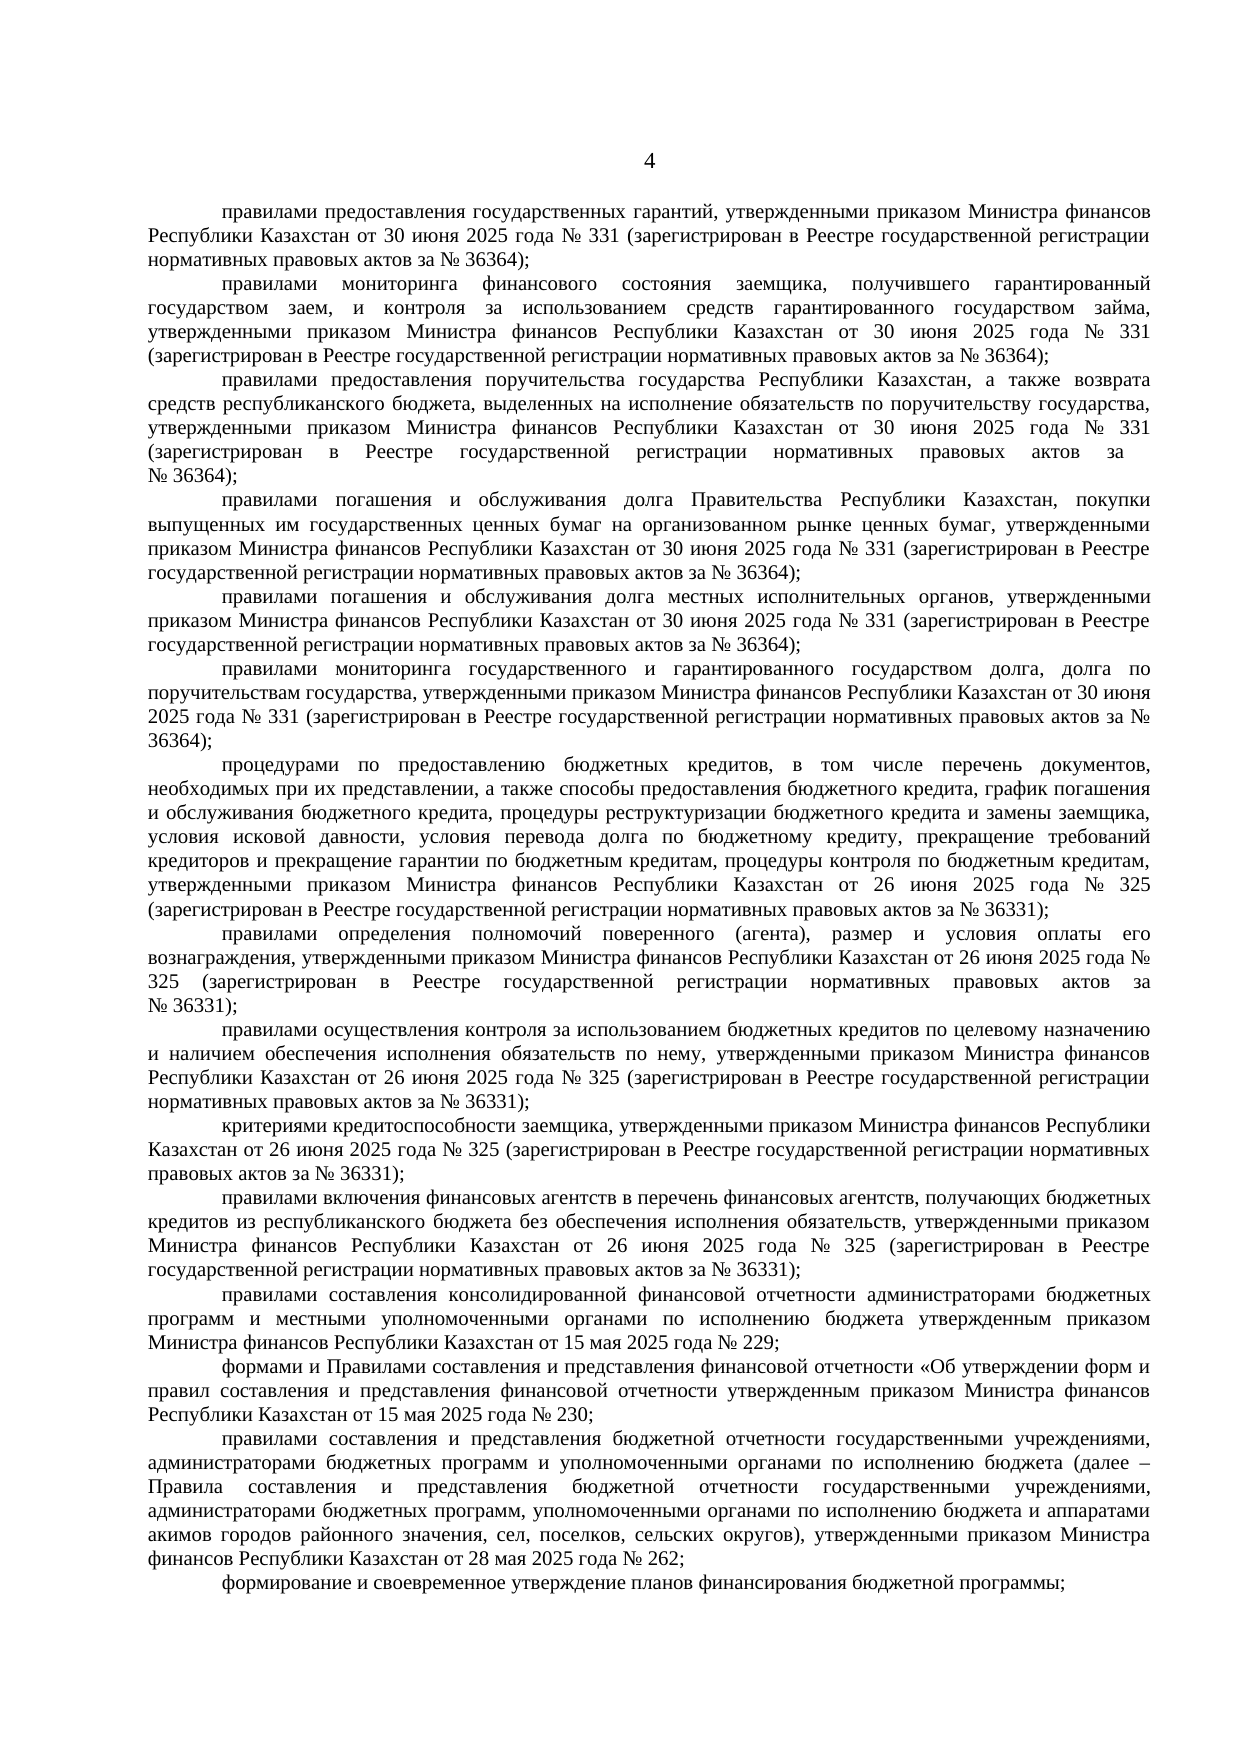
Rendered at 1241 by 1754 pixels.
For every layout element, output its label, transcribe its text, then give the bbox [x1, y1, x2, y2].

text правилами погашения и обслуживания долга Правительства Республики Казахстан, покупки выпущенных им государственных ценных бумаг на организованном рынке ценных бумаг, утвержденными приказом Министра финансов Республики Казахстан от 30 июня 2025 года № 331 (зарегистрирован в Реестре государственной регистрации нормативных правовых актов за № 36364); [148, 487, 1152, 584]
text правилами мониторинга государственного и гарантированного государством долга, долга по поручительствам государства, утвержденными приказом Министра финансов Республики Казахстан от 30 июня 2025 года № 331 (зарегистрирован в Реестре государственной регистрации нормативных правовых актов за № 36364); [148, 656, 1152, 752]
text формами и Правилами составления и представления финансовой отчетности «Об утверждении форм и правил составления и представления финансовой отчетности утвержденным приказом Министра финансов Республики Казахстан от 15 мая 2025 года № 230; [148, 1354, 1152, 1426]
text правилами осуществления контроля за использованием бюджетных кредитов по целевому назначению и наличием обеспечения исполнения обязательств по нему, утвержденными приказом Министра финансов Республики Казахстан от 26 июня 2025 года № 325 (зарегистрирован в Реестре государственной регистрации нормативных правовых актов за № 36331); [148, 1017, 1152, 1113]
text формирование и своевременное утверждение планов финансирования бюджетной программы; [148, 1570, 1152, 1594]
text правилами предоставления поручительства государства Республики Казахстан, а также возврата средств республиканского бюджета, выделенных на исполнение обязательств по поручительству государства, утвержденными приказом Министра финансов Республики Казахстан от 30 июня 2025 года № 331 (зарегистрирован в Реестре государственной регистрации нормативных правовых актов за № 36364); [148, 367, 1152, 487]
text правилами определения полномочий поверенного (агента), размер и условия оплаты его вознаграждения, утвержденными приказом Министра финансов Республики Казахстан от 26 июня 2025 года № 325 (зарегистрирован в Реестре государственной регистрации нормативных правовых актов за № 36331); [148, 921, 1152, 1017]
text правилами предоставления государственных гарантий, утвержденными приказом Министра финансов Республики Казахстан от 30 июня 2025 года № 331 (зарегистрирован в Реестре государственной регистрации нормативных правовых актов за № 36364); [148, 199, 1152, 271]
text правилами составления и представления бюджетной отчетности государственными учреждениями, администраторами бюджетных программ и уполномоченными органами по исполнению бюджета (далее – Правила составления и представления бюджетной отчетности государственными учреждениями, администраторами бюджетных программ, уполномоченными органами по исполнению бюджета и аппаратами акимов городов районного значения, сел, поселков, сельских округов), утвержденными приказом Министра финансов Республики Казахстан от 28 мая 2025 года № 262; [148, 1426, 1152, 1570]
text правилами включения финансовых агентств в перечень финансовых агентств, получающих бюджетных кредитов из республиканского бюджета без обеспечения исполнения обязательств, утвержденными приказом Министра финансов Республики Казахстан от 26 июня 2025 года № 325 (зарегистрирован в Реестре государственной регистрации нормативных правовых актов за № 36331); [148, 1185, 1152, 1281]
text правилами мониторинга финансового состояния заемщика, получившего гарантированный государством заем, и контроля за использованием средств гарантированного государством займа, утвержденными приказом Министра финансов Республики Казахстан от 30 июня 2025 года № 331 (зарегистрирован в Реестре государственной регистрации нормативных правовых актов за № 36364); [148, 271, 1152, 367]
text процедурами по предоставлению бюджетных кредитов, в том числе перечень документов, необходимых при их представлении, а также способы предоставления бюджетного кредита, график погашения и обслуживания бюджетного кредита, процедуры реструктуризации бюджетного кредита и замены заемщика, условия исковой давности, условия перевода долга по бюджетному кредиту, прекращение требований кредиторов и прекращение гарантии по бюджетным кредитам, процедуры контроля по бюджетным кредитам, утвержденными приказом Министра финансов Республики Казахстан от 26 июня 2025 года № 325 (зарегистрирован в Реестре государственной регистрации нормативных правовых актов за № 36331); [148, 752, 1152, 921]
text правилами погашения и обслуживания долга местных исполнительных органов, утвержденными приказом Министра финансов Республики Казахстан от 30 июня 2025 года № 331 (зарегистрирован в Реестре государственной регистрации нормативных правовых актов за № 36364); [148, 584, 1152, 656]
text критериями кредитоспособности заемщика, утвержденными приказом Министра финансов Республики Казахстан от 26 июня 2025 года № 325 (зарегистрирован в Реестре государственной регистрации нормативных правовых актов за № 36331); [148, 1113, 1152, 1185]
text правилами составления консолидированной финансовой отчетности администраторами бюджетных программ и местными уполномоченными органами по исполнению бюджета утвержденным приказом Министра финансов Республики Казахстан от 15 мая 2025 года № 229; [148, 1281, 1152, 1354]
